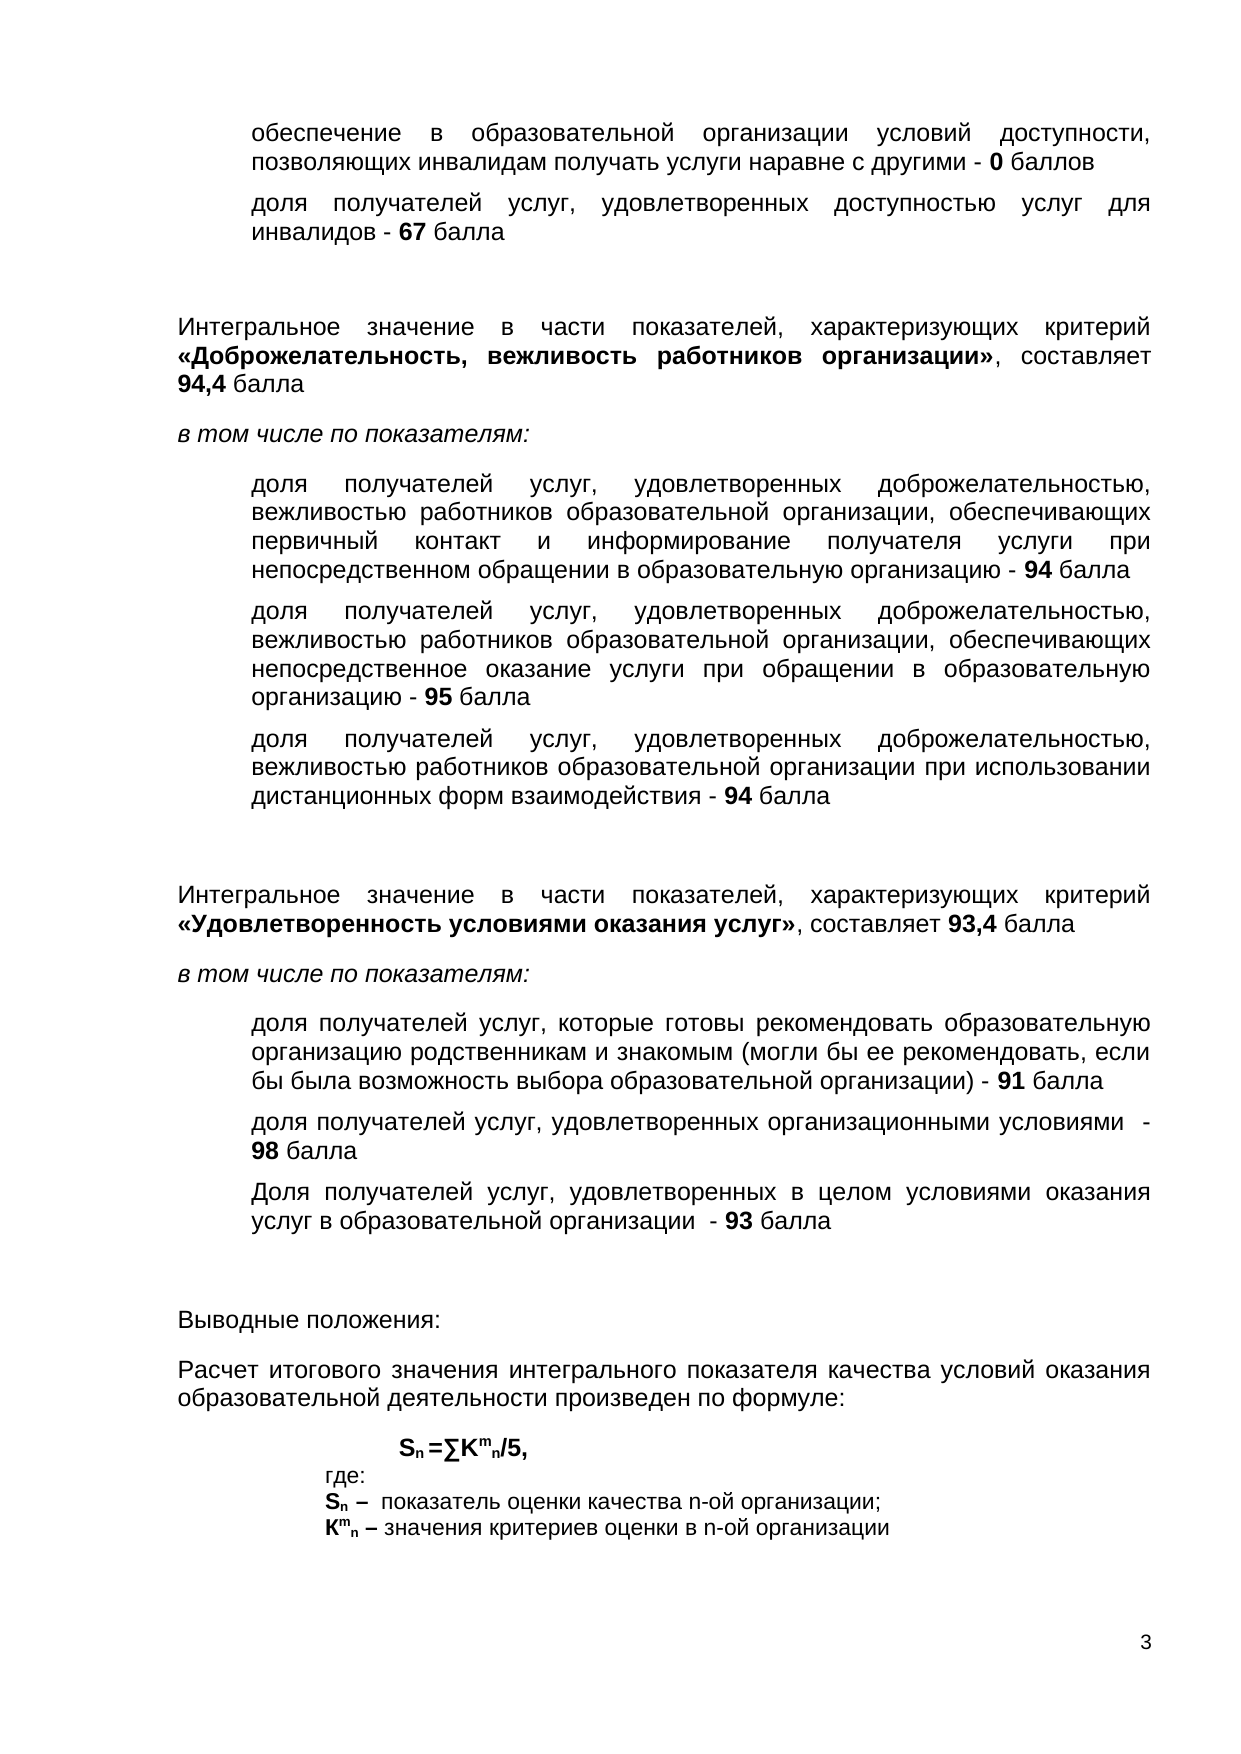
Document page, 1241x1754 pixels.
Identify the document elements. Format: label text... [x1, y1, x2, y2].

text где: [325, 1462, 1152, 1488]
text Расчет итогового значения интегрального показателя качества условий оказания образовательной деятельности произведен по формуле: [177, 1354, 1152, 1412]
text доля получателей услуг, удовлетворенных доброжелательностью, вежливостью работников образовательной организации при использовании дистанционных форм взаимодействия - 94 балла [251, 723, 1152, 810]
text доля получателей услуг, удовлетворенных доступностью услуг для инвалидов - 67 балла [251, 188, 1152, 246]
text в том числе по показателям: [177, 419, 1152, 448]
text обеспечение в образовательной организации условий доступности, позволяющих инвалидам получать услуги наравне с другими - 0 баллов [251, 118, 1152, 176]
text Кmn – значения критериев оценки в n-ой организации [325, 1514, 1152, 1541]
text Выводные положения: [177, 1305, 1152, 1334]
text доля получателей услуг, удовлетворенных доброжелательностью, вежливостью работников образовательной организации, обеспечивающих первичный контакт и информирование получателя услуги при непосредственном обращении в образовательную организацию - 94 балла [251, 468, 1152, 583]
text Sn =∑Kmn/5, [398, 1433, 1152, 1462]
text доля получателей услуг, которые готовы рекомендовать образовательную организацию родственникам и знакомым (могли бы ее рекомендовать, если бы была возможность выбора образовательной организации) - 91 балла [251, 1008, 1152, 1094]
text в том числе по показателям: [177, 959, 1152, 987]
text Sn – показатель оценки качества n-ой организации; [325, 1488, 1152, 1514]
text доля получателей услуг, удовлетворенных организационными условиями - 98 балла [251, 1107, 1152, 1164]
text Интегральное значение в части показателей, характеризующих критерий «Удовлетворенность условиями оказания услуг», составляет 93,4 балла [177, 880, 1152, 938]
text Доля получателей услуг, удовлетворенных в целом условиями оказания услуг в образовательной организации - 93 балла [251, 1177, 1152, 1234]
text доля получателей услуг, удовлетворенных доброжелательностью, вежливостью работников образовательной организации, обеспечивающих непосредственное оказание услуги при обращении в образовательную организацию - 95 балла [251, 596, 1152, 711]
text Интегральное значение в части показателей, характеризующих критерий «Доброжелательность, вежливость работников организации», составляет 94,4 балла [177, 312, 1152, 398]
